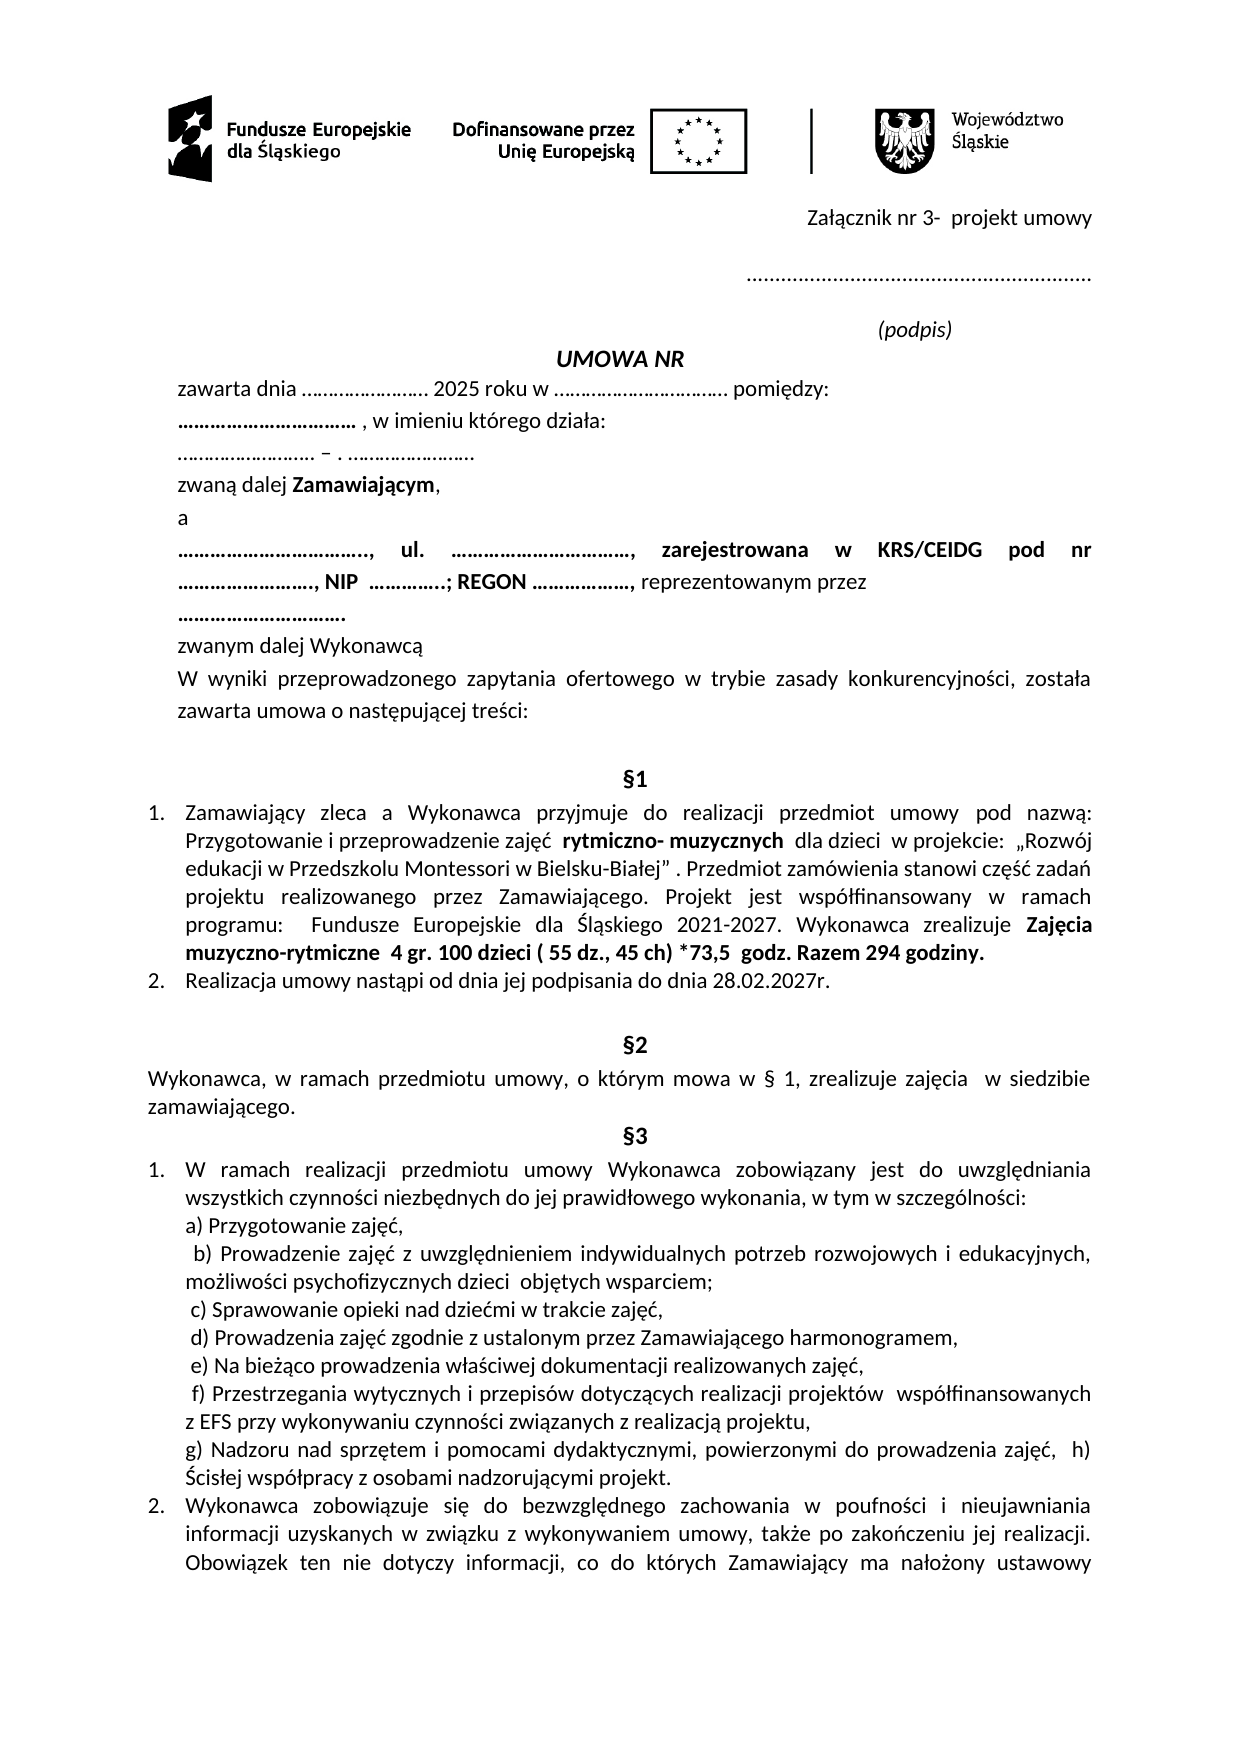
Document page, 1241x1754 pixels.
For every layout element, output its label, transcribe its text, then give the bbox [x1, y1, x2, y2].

text W wyniki przeprowadzonego zapytania ofertowego w trybie zasady konkurencyjności, została zawarta umowa o następującej treści: [177, 664, 1093, 724]
text ............................................................ [709, 259, 1093, 287]
text (podpis) [709, 287, 1093, 343]
text …………………………….., ul. ……………………………, zarejestrowana w KRS/CEIDG pod nr ……………………., NIP …………..; REGON ………………, reprezentowanym przez [177, 535, 1093, 595]
text zwaną dalej Zamawiającym, [177, 471, 1093, 499]
text …………………………… , w imieniu którego działa: [177, 406, 1093, 434]
text zwanym dalej Wykonawcą [177, 632, 1093, 659]
list UMOWA NR [148, 343, 1093, 374]
text Załącznik nr 3- projekt umowy [148, 203, 1093, 231]
list W ramach realizacji przedmiotu umowy Wykonawca zobowiązany jest do uwzględniania wszystkich czynności niezbędnych do jej prawidłowego wykonania, w tym w szczególności: [148, 1155, 1093, 1211]
text a) Przygotowanie zajęć, [185, 1211, 1093, 1239]
list Zamawiający zleca a Wykonawca przyjmuje do realizacji przedmiot umowy pod nazwą: Przygotowanie i przeprowadzenie zajęć rytmiczno- muzycznych dla dzieci w projekcie: „Rozwój edukacji w Przedszkolu Montessori w Bielsku-Białej” . Przedmiot zamówienia stanowi część zadań projektu realizowanego przez Zamawiającego. Projekt jest współfinansowany w ramach programu: Fundusze Europejskie dla Śląskiego 2021-2027. Wykonawca zrealizuje Zajęcia muzyczno-rytmiczne 4 gr. 100 dzieci ( 55 dz., 45 ch) *73,5 godz. Razem 294 godziny. [148, 798, 1093, 966]
text …………………………. [177, 599, 1093, 627]
text …………………….. – . …………………… [177, 438, 1093, 466]
text c) Sprawowanie opieki nad dziećmi w trakcie zajęć, [185, 1295, 1093, 1323]
text zawarta dnia …………………… 2025 roku w …………………………… pomiędzy: [177, 374, 1093, 402]
text e) Na bieżąco prowadzenia właściwej dokumentacji realizowanych zajęć, [185, 1351, 1093, 1379]
text Wykonawca, w ramach przedmiotu umowy, o którym mowa w § 1, zrealizuje zajęcia w siedzibie zamawiającego. [148, 1064, 1093, 1120]
text d) Prowadzenia zajęć zgodnie z ustalonym przez Zamawiającego harmonogramem, [185, 1323, 1093, 1351]
picture [147, 73, 1084, 204]
text a [177, 503, 1093, 531]
text f) Przestrzegania wytycznych i przepisów dotyczących realizacji projektów współfinansowanych z EFS przy wykonywaniu czynności związanych z realizacją projektu, [185, 1379, 1093, 1436]
list Realizacja umowy nastąpi od dnia jej podpisania do dnia 28.02.2027r. [148, 966, 1093, 994]
text §3 [177, 1120, 1093, 1151]
text §1 [177, 763, 1093, 794]
text §2 [177, 1029, 1093, 1060]
text g) Nadzoru nad sprzętem i pomocami dydaktycznymi, powierzonymi do prowadzenia zajęć, h) Ścisłej współpracy z osobami nadzorującymi projekt. [185, 1436, 1093, 1492]
text b) Prowadzenie zajęć z uwzględnieniem indywidualnych potrzeb rozwojowych i edukacyjnych, możliwości psychofizycznych dzieci objętych wsparciem; [185, 1239, 1093, 1295]
